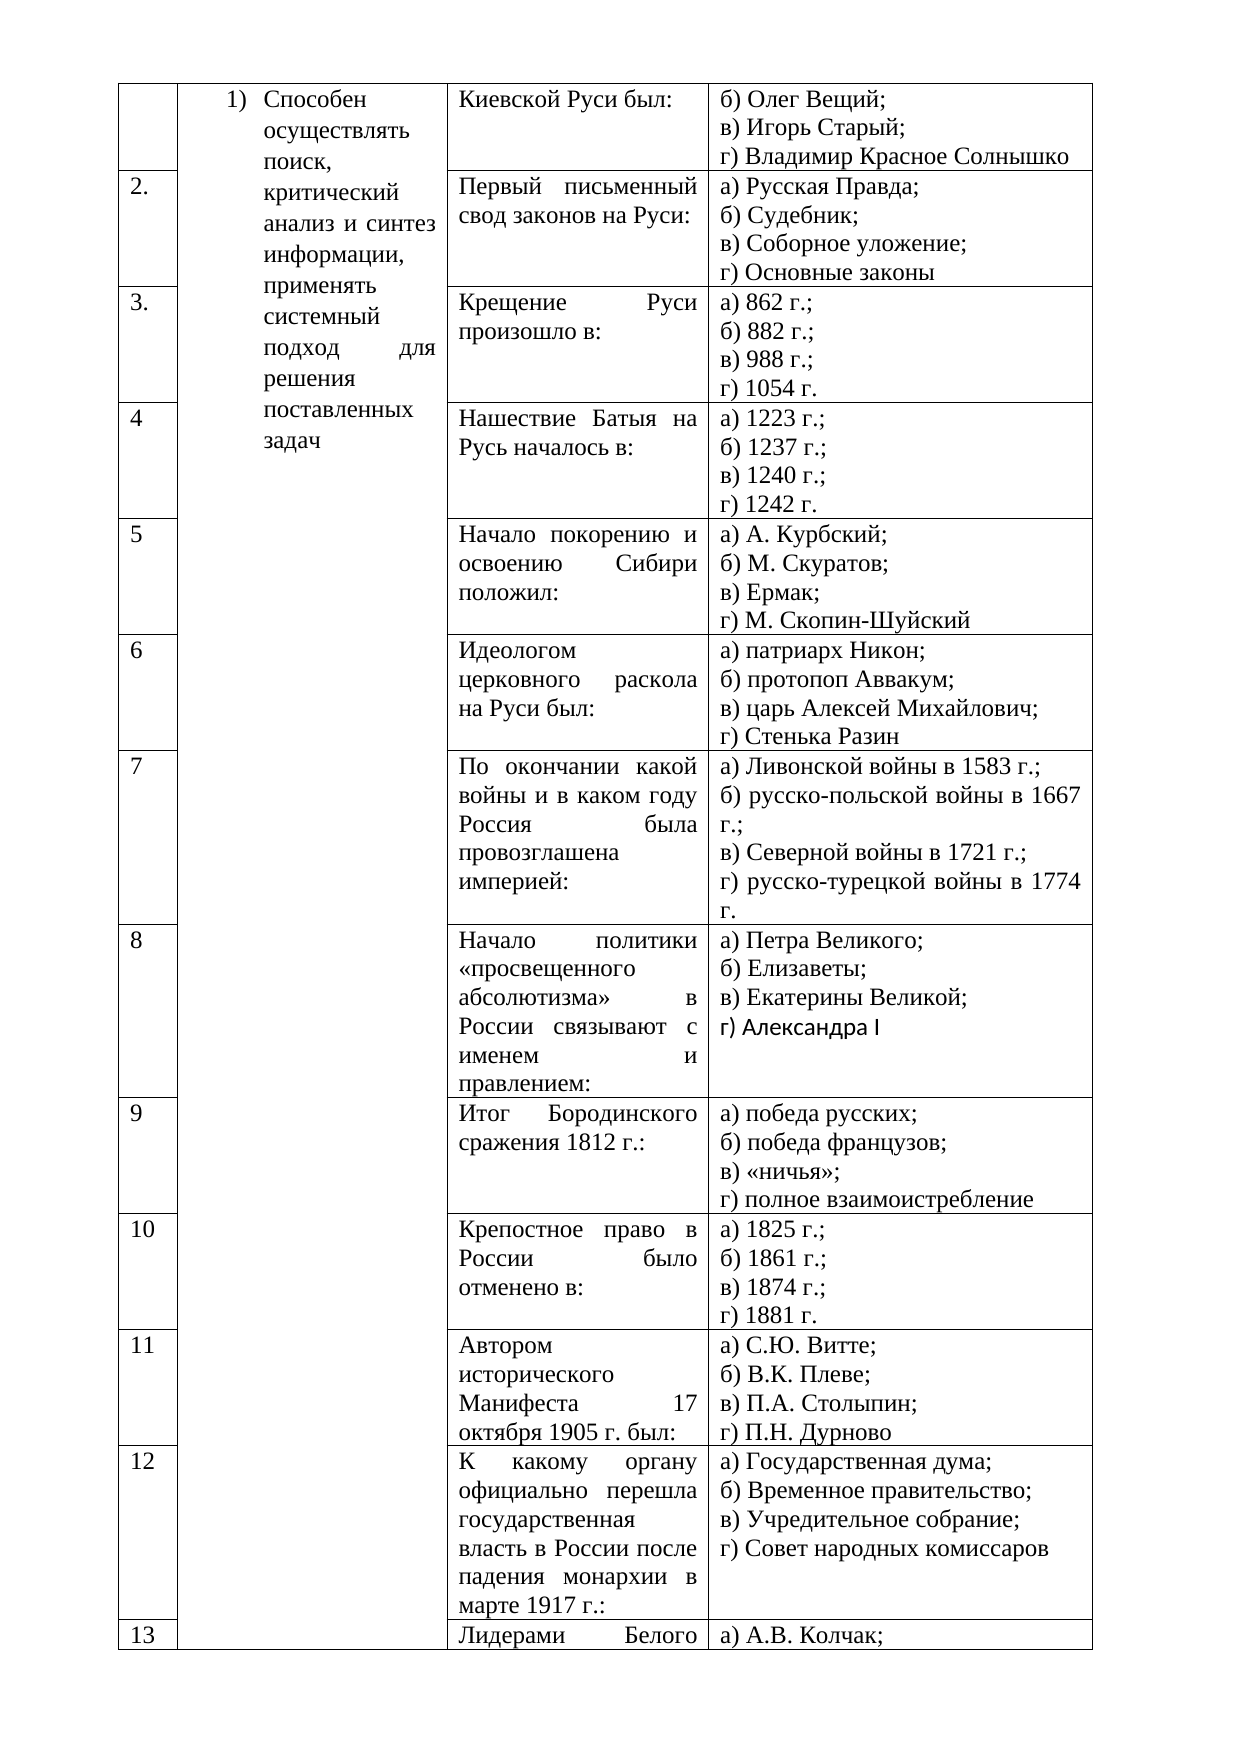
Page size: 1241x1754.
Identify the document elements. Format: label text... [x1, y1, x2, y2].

table_cell а) Русская Правда; б) Судебник; в) Соборное уложение; г) Основные законы [709, 171, 1092, 286]
table_cell 3. [119, 287, 177, 402]
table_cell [709, 84, 1092, 170]
table_cell 11 [119, 1330, 177, 1445]
table_cell а) 862 г.; б) 882 г.; в) 988 г.; г) 1054 г. [709, 287, 1092, 402]
table_cell 5 [119, 519, 177, 634]
table_cell Крепостное право в России было отменено в: [448, 1214, 708, 1329]
table_cell а) А. Курбский; б) М. Скуратов; в) Ермак; г) М. Скопин-Шуйский [709, 519, 1092, 634]
table_cell а) патриарх Никон; б) протопоп Аввакум; в) царь Алексей Михайлович; г) Стенька Разин [709, 635, 1092, 750]
table_cell Нашествие Батыя на Русь началось в: [448, 403, 708, 518]
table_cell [709, 1620, 1092, 1649]
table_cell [448, 84, 708, 170]
table_cell 2. [119, 171, 177, 286]
table_cell Крещение Руси произошло в: [448, 287, 708, 402]
table_cell а) победа русских; б) победа французов; в) «ничья»; г) полное взаимоистребление [709, 1098, 1092, 1213]
table_cell 7 [119, 751, 177, 924]
table_cell 9 [119, 1098, 177, 1213]
table_cell По окончании какой войны и в каком году Россия была провозглашена империей: [448, 751, 708, 924]
table_cell Итог Бородинского сражения 1812 г.: [448, 1098, 708, 1213]
table_cell 8 [119, 925, 177, 1097]
table_cell Первый письменный свод законов на Руси: [448, 171, 708, 286]
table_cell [178, 84, 447, 1649]
table_cell Автором исторического Манифеста 17 октября 1905 г. был: [448, 1330, 708, 1445]
table_cell а) 1223 г.; б) 1237 г.; в) 1240 г.; г) 1242 г. [709, 403, 1092, 518]
table_cell Начало политики «просвещенного абсолютизма» в России связывают с именем и правлением: [448, 925, 708, 1097]
table_cell 6 [119, 635, 177, 750]
table_cell 4 [119, 403, 177, 518]
table_cell Идеологом церковного раскола на Руси был: [448, 635, 708, 750]
table_cell а) Петра Великого; б) Елизаветы; в) Екатерины Великой; г) Александра I [709, 925, 1092, 1097]
table_cell К какому органу официально перешла государственная власть в России после падения монархии в марте 1917 г.: [448, 1446, 708, 1619]
table_cell а) Государственная дума; б) Временное правительство; в) Учредительное собрание; г) Совет народных комиссаров [709, 1446, 1092, 1619]
table_cell а) Ливонской войны в 1583 г.; б) русско-польской войны в 1667 г.; в) Северной войны в 1721 г.; г) русско-турецкой войны в 1774 г. [709, 751, 1092, 924]
table_cell 10 [119, 1214, 177, 1329]
table_cell 13 [119, 1620, 177, 1649]
table_cell 1. [119, 84, 177, 170]
table_cell а) 1825 г.; б) 1861 г.; в) 1874 г.; г) 1881 г. [709, 1214, 1092, 1329]
table_cell 12 [119, 1446, 177, 1619]
table_cell Начало покорению и освоению Сибири положил: [448, 519, 708, 634]
table_cell а) С.Ю. Витте; б) В.К. Плеве; в) П.А. Столыпин; г) П.Н. Дурново [709, 1330, 1092, 1445]
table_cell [448, 1620, 708, 1649]
